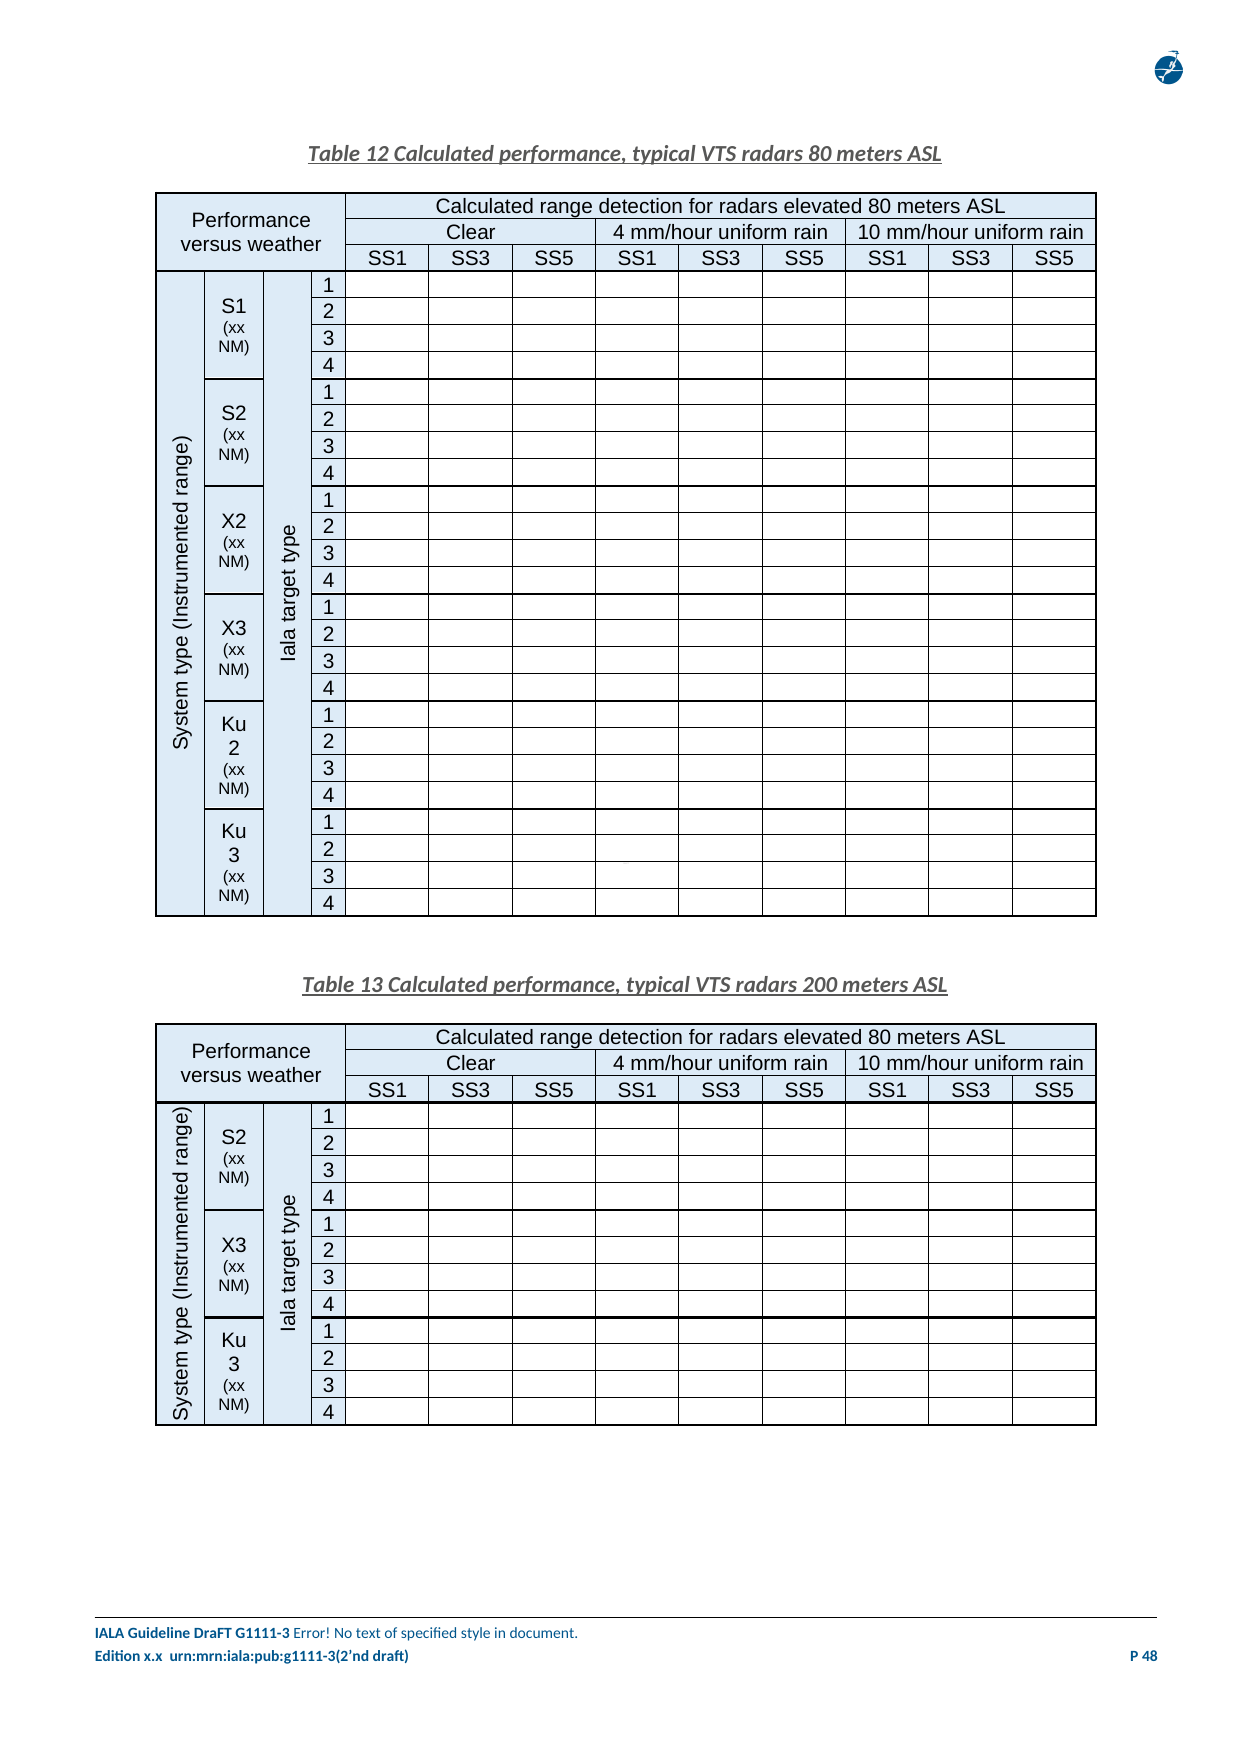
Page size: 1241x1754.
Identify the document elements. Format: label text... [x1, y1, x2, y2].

table_cell [679, 755, 762, 781]
table_cell [846, 487, 928, 512]
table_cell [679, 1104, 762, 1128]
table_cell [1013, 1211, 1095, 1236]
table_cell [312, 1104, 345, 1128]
table_cell [513, 540, 595, 566]
table_cell [429, 567, 512, 592]
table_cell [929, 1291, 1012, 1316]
table_cell [929, 862, 1012, 888]
table_cell [763, 459, 845, 485]
table_cell 3 [312, 325, 345, 351]
table_cell [596, 674, 678, 700]
table_cell [763, 647, 845, 673]
table_cell [1013, 405, 1095, 431]
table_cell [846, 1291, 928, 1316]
table_cell [596, 405, 678, 431]
table_cell [763, 272, 845, 297]
table_cell [346, 432, 428, 458]
table_cell [679, 298, 762, 324]
table_cell [846, 567, 928, 592]
table_cell 2 [312, 405, 345, 431]
table_cell [763, 487, 845, 512]
table_cell [346, 595, 428, 619]
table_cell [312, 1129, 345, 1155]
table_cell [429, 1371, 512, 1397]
table_cell [596, 862, 678, 888]
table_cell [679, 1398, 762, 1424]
table_cell [763, 432, 845, 458]
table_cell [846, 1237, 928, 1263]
table_cell [929, 272, 1012, 297]
table_cell [1013, 810, 1095, 834]
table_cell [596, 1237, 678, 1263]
table_cell [429, 702, 512, 727]
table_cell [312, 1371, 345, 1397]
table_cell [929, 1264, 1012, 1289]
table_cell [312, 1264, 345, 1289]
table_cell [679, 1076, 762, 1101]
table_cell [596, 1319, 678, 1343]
table_cell 3 [312, 432, 345, 458]
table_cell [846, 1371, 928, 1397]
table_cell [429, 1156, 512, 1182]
table_cell [429, 513, 512, 539]
table_cell 3 [312, 540, 345, 566]
table_cell SS3 [929, 245, 1012, 270]
table_cell [596, 540, 678, 566]
table_cell [1013, 540, 1095, 566]
table_cell [596, 325, 678, 351]
table_cell [429, 595, 512, 619]
table_cell [763, 540, 845, 566]
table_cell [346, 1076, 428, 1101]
table_cell [929, 728, 1012, 754]
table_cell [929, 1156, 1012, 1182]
table_cell [1013, 647, 1095, 673]
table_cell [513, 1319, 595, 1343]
table_cell [846, 647, 928, 673]
table_cell [346, 862, 428, 888]
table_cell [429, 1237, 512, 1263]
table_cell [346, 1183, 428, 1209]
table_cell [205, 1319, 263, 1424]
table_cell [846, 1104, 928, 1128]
table_cell 4 [312, 567, 345, 592]
table_cell [513, 755, 595, 781]
table_cell [513, 702, 595, 727]
table_cell [596, 889, 678, 915]
table_cell [763, 405, 845, 431]
table_cell 1 [312, 487, 345, 512]
table_cell [429, 325, 512, 351]
table_cell [513, 380, 595, 404]
table_cell [929, 810, 1012, 834]
table_cell 3 [312, 647, 345, 673]
table_cell [346, 835, 428, 861]
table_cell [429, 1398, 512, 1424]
table_cell [846, 432, 928, 458]
table_cell [929, 432, 1012, 458]
table_cell [846, 620, 928, 646]
table_cell [596, 620, 678, 646]
table_cell [513, 835, 595, 861]
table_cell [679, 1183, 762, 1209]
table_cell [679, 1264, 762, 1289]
table_cell S1 (xx NM) [205, 272, 263, 377]
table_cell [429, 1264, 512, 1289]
table_cell [929, 782, 1012, 807]
table_cell [929, 540, 1012, 566]
table_cell [346, 325, 428, 351]
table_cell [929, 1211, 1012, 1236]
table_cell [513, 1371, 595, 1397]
table_cell [596, 380, 678, 404]
table_cell [513, 862, 595, 888]
table_cell [679, 862, 762, 888]
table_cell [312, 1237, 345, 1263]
table_cell [1013, 513, 1095, 539]
table_cell Ku2 (xx NM) [205, 702, 263, 807]
table_cell [513, 272, 595, 297]
text Table 12 Calculated performance, typical VTS radars 80 meters ASL [94, 139, 1157, 167]
table_cell [679, 647, 762, 673]
table_cell [679, 432, 762, 458]
table_header Performance versus weather [157, 194, 345, 270]
table_cell [679, 728, 762, 754]
table_cell [429, 782, 512, 807]
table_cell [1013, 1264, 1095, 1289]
table_header Calculated range detection for radars elevated 80 meters ASL [346, 194, 1095, 218]
table_cell [846, 702, 928, 727]
table_cell [429, 487, 512, 512]
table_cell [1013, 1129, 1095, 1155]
table_cell 2 [312, 620, 345, 646]
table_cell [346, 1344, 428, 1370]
table_cell [763, 620, 845, 646]
table_cell SS5 [763, 245, 845, 270]
table_cell 3 [312, 755, 345, 781]
table_cell [346, 540, 428, 566]
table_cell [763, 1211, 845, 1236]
table_cell [763, 835, 845, 861]
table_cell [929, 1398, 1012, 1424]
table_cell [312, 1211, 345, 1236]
table_cell [513, 432, 595, 458]
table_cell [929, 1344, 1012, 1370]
table_cell 1 [312, 810, 345, 834]
table_cell Clear [346, 219, 595, 244]
table_cell [513, 620, 595, 646]
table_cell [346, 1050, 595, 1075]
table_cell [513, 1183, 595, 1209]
table_cell [513, 595, 595, 619]
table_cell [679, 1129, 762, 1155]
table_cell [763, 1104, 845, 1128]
table_cell [429, 862, 512, 888]
table_cell [346, 889, 428, 915]
table_cell [429, 432, 512, 458]
table_cell 3 [312, 862, 345, 888]
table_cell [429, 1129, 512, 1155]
table_cell [1013, 862, 1095, 888]
table_cell [1013, 272, 1095, 297]
table_cell [763, 702, 845, 727]
table_cell [1013, 835, 1095, 861]
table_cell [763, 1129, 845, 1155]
table_cell 4 [312, 782, 345, 807]
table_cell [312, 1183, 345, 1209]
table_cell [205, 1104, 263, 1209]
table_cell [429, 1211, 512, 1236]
table_cell [1013, 352, 1095, 377]
table_cell [846, 728, 928, 754]
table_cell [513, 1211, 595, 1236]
table_cell 4 [312, 674, 345, 700]
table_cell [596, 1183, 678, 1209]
table_cell [679, 567, 762, 592]
table_cell [513, 782, 595, 807]
table_cell [679, 405, 762, 431]
table_cell [346, 782, 428, 807]
table_cell [596, 835, 678, 861]
table_cell [346, 810, 428, 834]
table_cell [679, 380, 762, 404]
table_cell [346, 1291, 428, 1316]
table_cell 10 mm/hour uniform rain [846, 219, 1095, 244]
table_cell [1013, 620, 1095, 646]
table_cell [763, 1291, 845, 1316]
table_cell [596, 459, 678, 485]
table_cell [346, 647, 428, 673]
table_cell [429, 352, 512, 377]
table_cell [596, 487, 678, 512]
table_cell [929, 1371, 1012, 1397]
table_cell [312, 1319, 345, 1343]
table_cell [513, 459, 595, 485]
text Table 13 Calculated performance, typical VTS radars 200 meters ASL [94, 970, 1157, 998]
table_cell [929, 889, 1012, 915]
table_cell [679, 835, 762, 861]
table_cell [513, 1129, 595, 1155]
table_cell [846, 782, 928, 807]
table_cell [596, 272, 678, 297]
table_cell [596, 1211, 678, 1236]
table_cell [513, 647, 595, 673]
table_cell [596, 755, 678, 781]
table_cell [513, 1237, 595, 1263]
table_cell [763, 380, 845, 404]
table_cell [1013, 432, 1095, 458]
table_cell [429, 272, 512, 297]
table_cell [596, 702, 678, 727]
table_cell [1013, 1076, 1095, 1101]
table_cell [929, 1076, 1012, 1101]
table_cell [929, 567, 1012, 592]
table_cell [846, 272, 928, 297]
table_cell [763, 862, 845, 888]
table_cell [429, 620, 512, 646]
table_header Performance versus weather [157, 1025, 345, 1101]
table_cell [929, 405, 1012, 431]
table_cell 4 [312, 352, 345, 377]
table_cell [346, 702, 428, 727]
table_cell 4 mm/hour uniform rain [596, 219, 845, 244]
table_cell [429, 380, 512, 404]
table_cell [1013, 889, 1095, 915]
table_cell [1013, 782, 1095, 807]
table_cell [929, 674, 1012, 700]
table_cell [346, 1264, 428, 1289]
table_cell [513, 352, 595, 377]
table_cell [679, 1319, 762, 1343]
picture [1123, 0, 1241, 119]
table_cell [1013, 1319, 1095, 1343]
table_cell [846, 540, 928, 566]
table_cell 1 [312, 272, 345, 297]
table_cell [763, 595, 845, 619]
table_cell [346, 352, 428, 377]
table_cell [763, 755, 845, 781]
table_cell [429, 835, 512, 861]
table_cell [513, 298, 595, 324]
table_cell [846, 405, 928, 431]
table_cell System type (Instrumented range) [157, 272, 204, 915]
table_cell [1013, 487, 1095, 512]
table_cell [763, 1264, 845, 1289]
table_cell [763, 728, 845, 754]
table_cell [513, 674, 595, 700]
table_cell [429, 298, 512, 324]
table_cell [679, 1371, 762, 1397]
table_cell [346, 380, 428, 404]
table_cell 1 [312, 595, 345, 619]
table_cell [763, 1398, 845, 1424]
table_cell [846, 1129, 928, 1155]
table_cell [429, 674, 512, 700]
table_cell SS3 [429, 245, 512, 270]
table_cell [846, 835, 928, 861]
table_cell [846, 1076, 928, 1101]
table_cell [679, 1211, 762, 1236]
table_cell [929, 459, 1012, 485]
table_cell [1013, 459, 1095, 485]
table_cell [763, 298, 845, 324]
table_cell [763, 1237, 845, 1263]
table_cell [846, 755, 928, 781]
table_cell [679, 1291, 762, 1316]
table_cell Iala target type [264, 272, 311, 915]
table_cell [596, 352, 678, 377]
table_cell [846, 325, 928, 351]
table_cell [679, 272, 762, 297]
table_cell [1013, 728, 1095, 754]
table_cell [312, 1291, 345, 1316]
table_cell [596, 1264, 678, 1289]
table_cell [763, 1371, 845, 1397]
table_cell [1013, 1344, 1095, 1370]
table_cell [346, 728, 428, 754]
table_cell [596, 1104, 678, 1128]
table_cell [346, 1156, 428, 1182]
table_cell [929, 755, 1012, 781]
table_cell [513, 487, 595, 512]
table_cell [513, 728, 595, 754]
table_cell SS1 [596, 245, 678, 270]
table_header Calculated range detection for radars elevated 80 meters ASL [346, 1025, 1095, 1049]
table_cell [763, 325, 845, 351]
table_cell [429, 755, 512, 781]
table_cell [346, 487, 428, 512]
table_cell [596, 567, 678, 592]
table_cell [929, 835, 1012, 861]
table_cell X2 (xx NM) [205, 487, 263, 592]
table_cell [513, 567, 595, 592]
table_cell [763, 810, 845, 834]
table_cell [429, 889, 512, 915]
table_cell [846, 810, 928, 834]
table_cell [596, 513, 678, 539]
table_cell [929, 380, 1012, 404]
table_cell [1013, 567, 1095, 592]
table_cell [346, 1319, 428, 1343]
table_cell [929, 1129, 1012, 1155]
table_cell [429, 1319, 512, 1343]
table_cell [846, 513, 928, 539]
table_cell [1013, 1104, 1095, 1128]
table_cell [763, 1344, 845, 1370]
table_cell [763, 567, 845, 592]
table_cell [1013, 380, 1095, 404]
table_cell [846, 380, 928, 404]
table_cell [346, 272, 428, 297]
table_cell [513, 405, 595, 431]
table_cell 4 [312, 459, 345, 485]
table_cell [929, 513, 1012, 539]
table_cell S2 (xx NM) [205, 380, 263, 485]
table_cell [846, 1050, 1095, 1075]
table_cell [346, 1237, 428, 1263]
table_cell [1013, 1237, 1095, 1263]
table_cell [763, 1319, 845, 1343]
table_cell [763, 889, 845, 915]
table_cell [929, 647, 1012, 673]
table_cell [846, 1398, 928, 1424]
table_cell [679, 540, 762, 566]
table_cell [679, 352, 762, 377]
table_cell Ku3 (xx NM) [205, 810, 263, 915]
table_cell [346, 513, 428, 539]
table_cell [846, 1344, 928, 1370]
table_cell [346, 755, 428, 781]
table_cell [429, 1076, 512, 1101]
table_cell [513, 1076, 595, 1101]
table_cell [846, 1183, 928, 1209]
table_cell [1013, 702, 1095, 727]
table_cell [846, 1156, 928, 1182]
table_cell [679, 620, 762, 646]
table_cell [929, 487, 1012, 512]
table_cell SS1 [846, 245, 928, 270]
table_cell [596, 782, 678, 807]
table_cell [763, 674, 845, 700]
table_cell [1013, 325, 1095, 351]
table_cell [679, 810, 762, 834]
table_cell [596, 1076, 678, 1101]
table_cell 1 [312, 380, 345, 404]
table_cell [929, 620, 1012, 646]
table_cell [846, 352, 928, 377]
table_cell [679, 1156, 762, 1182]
table_cell [679, 513, 762, 539]
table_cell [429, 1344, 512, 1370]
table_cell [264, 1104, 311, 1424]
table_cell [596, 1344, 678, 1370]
table_cell SS5 [1013, 245, 1095, 270]
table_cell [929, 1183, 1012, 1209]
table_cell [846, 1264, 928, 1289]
table_cell [679, 459, 762, 485]
table_cell [679, 487, 762, 512]
table_cell [346, 405, 428, 431]
table_cell [763, 352, 845, 377]
table_cell [596, 298, 678, 324]
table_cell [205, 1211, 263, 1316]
table_cell SS5 [513, 245, 595, 270]
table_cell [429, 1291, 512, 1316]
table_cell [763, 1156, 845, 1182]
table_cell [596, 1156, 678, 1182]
table_cell [346, 674, 428, 700]
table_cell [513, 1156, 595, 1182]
table_cell 2 [312, 513, 345, 539]
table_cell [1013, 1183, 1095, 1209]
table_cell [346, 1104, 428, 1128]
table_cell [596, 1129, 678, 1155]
table_cell [929, 595, 1012, 619]
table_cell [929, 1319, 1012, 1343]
table_cell [596, 595, 678, 619]
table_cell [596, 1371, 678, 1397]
table_cell 2 [312, 835, 345, 861]
table_cell 4 [312, 889, 345, 915]
table_cell [596, 728, 678, 754]
table_cell [596, 432, 678, 458]
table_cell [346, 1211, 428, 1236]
table_cell [679, 702, 762, 727]
table_cell 2 [312, 298, 345, 324]
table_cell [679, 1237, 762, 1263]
table_cell [679, 595, 762, 619]
table_cell [929, 352, 1012, 377]
table_cell [846, 889, 928, 915]
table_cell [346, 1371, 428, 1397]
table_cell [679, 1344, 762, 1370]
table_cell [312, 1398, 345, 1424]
table_cell [1013, 595, 1095, 619]
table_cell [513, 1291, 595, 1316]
table_cell [513, 325, 595, 351]
table_cell [513, 889, 595, 915]
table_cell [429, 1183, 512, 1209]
table_cell [763, 782, 845, 807]
table_cell [346, 298, 428, 324]
table_cell [846, 595, 928, 619]
table_cell [513, 810, 595, 834]
table_cell [346, 620, 428, 646]
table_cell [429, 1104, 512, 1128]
table_cell [679, 674, 762, 700]
table_cell [429, 459, 512, 485]
table_cell [513, 513, 595, 539]
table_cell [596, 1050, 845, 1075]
table_cell [1013, 298, 1095, 324]
table_cell [929, 702, 1012, 727]
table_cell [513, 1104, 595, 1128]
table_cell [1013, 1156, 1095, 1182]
table_cell [763, 513, 845, 539]
table_cell [429, 810, 512, 834]
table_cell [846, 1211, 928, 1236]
table_cell X3 (xx NM) [205, 595, 263, 700]
table_cell [346, 567, 428, 592]
table_cell [846, 298, 928, 324]
table_cell [596, 810, 678, 834]
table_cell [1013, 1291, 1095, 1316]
table_cell [679, 889, 762, 915]
table_cell [1013, 755, 1095, 781]
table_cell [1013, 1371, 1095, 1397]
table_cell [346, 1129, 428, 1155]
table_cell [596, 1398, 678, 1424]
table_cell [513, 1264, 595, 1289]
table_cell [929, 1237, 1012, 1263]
table_cell [596, 647, 678, 673]
table_cell [846, 459, 928, 485]
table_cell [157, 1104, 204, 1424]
table_cell [429, 405, 512, 431]
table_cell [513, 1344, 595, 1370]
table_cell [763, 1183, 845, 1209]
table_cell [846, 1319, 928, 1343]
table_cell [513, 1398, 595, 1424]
table_cell SS1 [346, 245, 428, 270]
table_cell SS3 [679, 245, 762, 270]
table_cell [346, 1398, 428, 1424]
table_cell [679, 782, 762, 807]
table_cell [679, 325, 762, 351]
table_cell [429, 647, 512, 673]
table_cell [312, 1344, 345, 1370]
table_cell [846, 862, 928, 888]
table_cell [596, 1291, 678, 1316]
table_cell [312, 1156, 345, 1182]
table_cell [429, 540, 512, 566]
table_cell [846, 674, 928, 700]
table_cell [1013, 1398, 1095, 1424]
table_cell [346, 459, 428, 485]
table_cell [929, 325, 1012, 351]
table_cell [929, 298, 1012, 324]
table_cell [1013, 674, 1095, 700]
table_cell 2 [312, 728, 345, 754]
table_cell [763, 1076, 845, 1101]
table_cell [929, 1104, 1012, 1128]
table_cell 1 [312, 702, 345, 727]
table_cell [429, 728, 512, 754]
